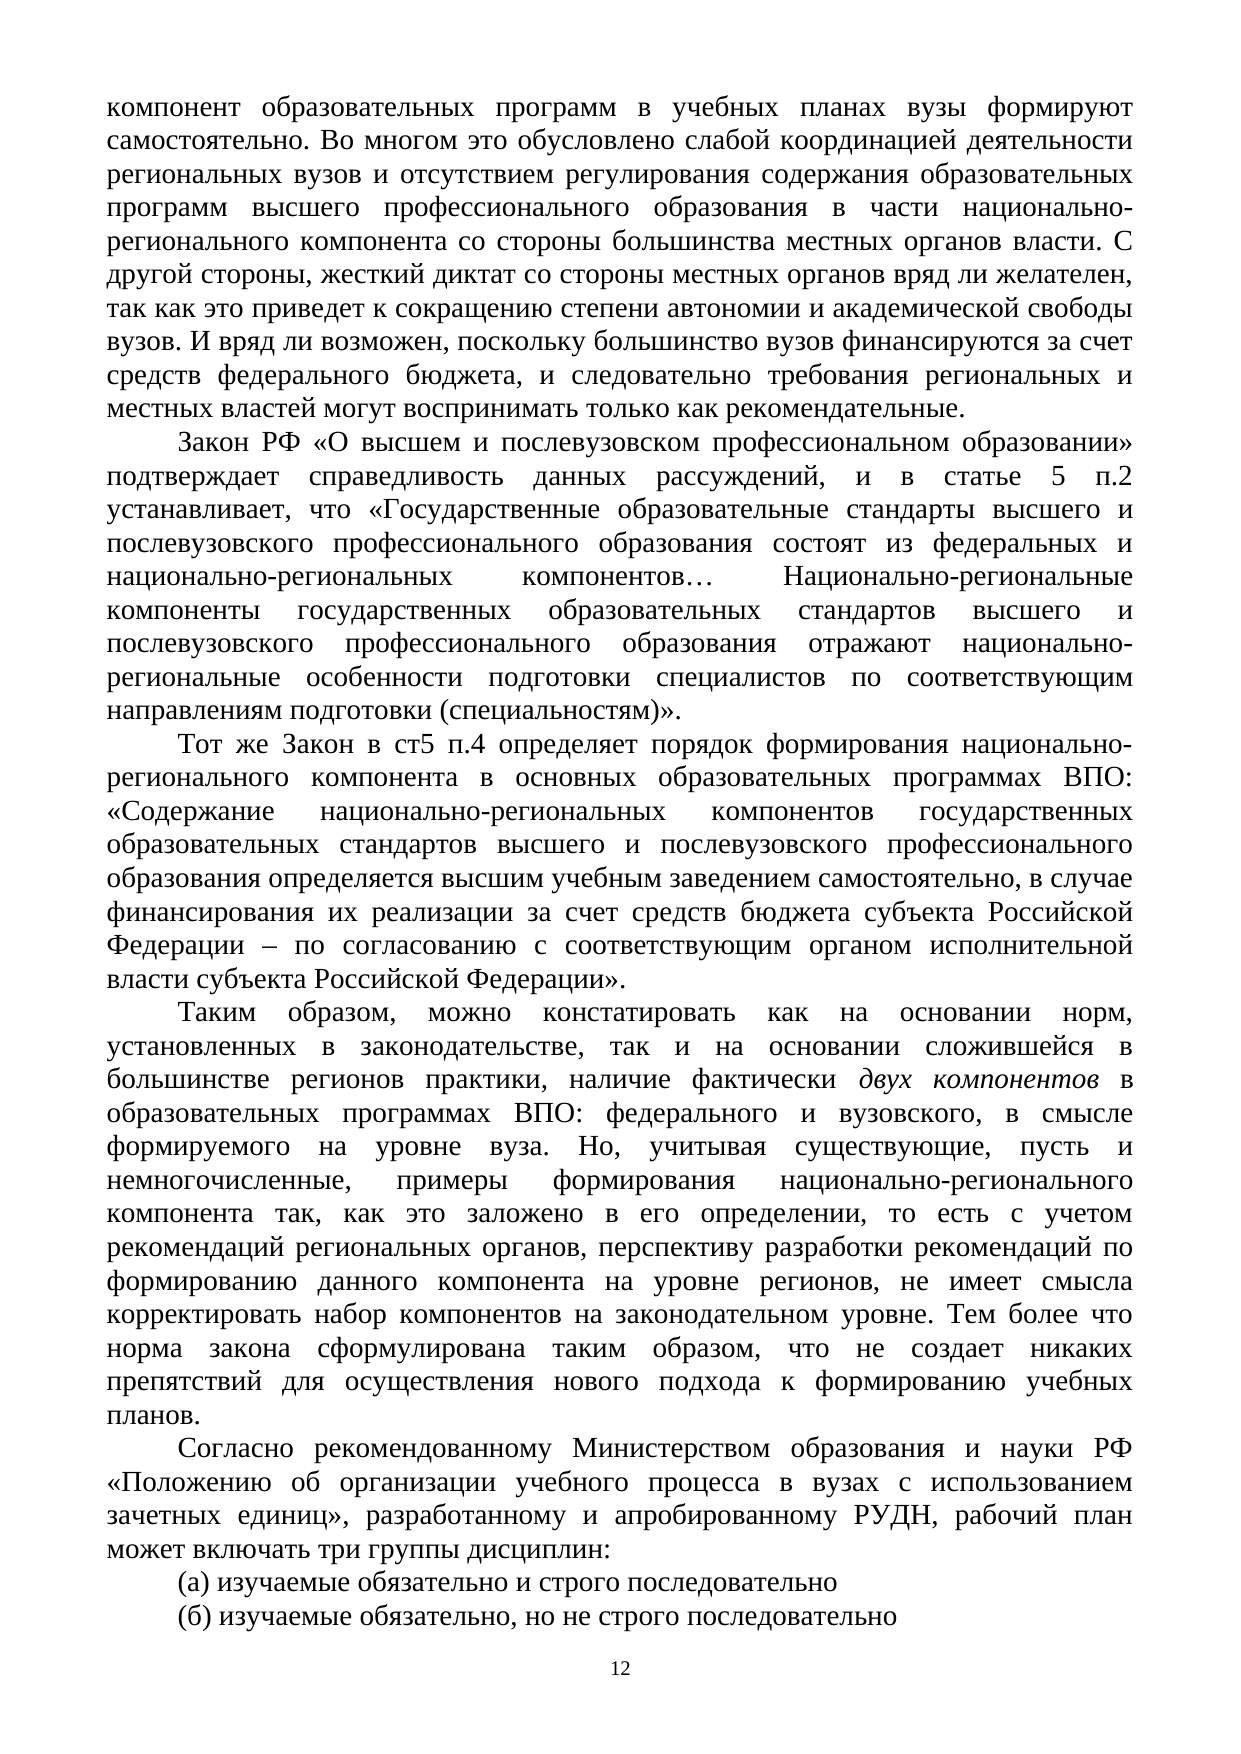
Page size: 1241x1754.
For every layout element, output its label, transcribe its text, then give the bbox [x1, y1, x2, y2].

text Тот же Закон в ст5 п.4 определяет порядок формирования национально-регионального компонента в основных образовательных программах ВПО: «Содержание национально-региональных компонентов государственных образовательных стандартов высшего и послевузовского профессионального образования определяется высшим учебным заведением самостоятельно, в случае финансирования их реализации за счет средств бюджета субъекта Российской Федерации – по согласованию с соответствующим органом исполнительной власти субъекта Российской Федерации». [106, 726, 1134, 994]
text (б) изучаемые обязательно, но не строго последовательно [106, 1598, 1134, 1632]
text Закон РФ «О высшем и послевузовском профессиональном образовании» подтверждает справедливость данных рассуждений, и в статье 5 п.2 устанавливает, что «Государственные образовательные стандарты высшего и послевузовского профессионального образования состоят из федеральных и национально-региональных компонентов… Национально-региональные компоненты государственных образовательных стандартов высшего и послевузовского профессионального образования отражают национально-региональные особенности подготовки специалистов по соответствующим направлениям подготовки (специальностям)». [106, 424, 1134, 726]
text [106, 89, 1134, 424]
text Согласно рекомендованному Министерством образования и науки РФ «Положению об организации учебного процесса в вузах с использованием зачетных единиц», разработанному и апробированному РУДН, рабочий план может включать три группы дисциплин: [106, 1430, 1134, 1564]
text (а) изучаемые обязательно и строго последовательно [106, 1564, 1134, 1598]
text Таким образом, можно констатировать как на основании норм, установленных в законодательстве, так и на основании сложившейся в большинстве регионов практики, наличие фактически двух компонентов в образовательных программах ВПО: федерального и вузовского, в смысле формируемого на уровне вуза. Но, учитывая существующие, пусть и немногочисленные, примеры формирования национально-регионального компонента так, как это заложено в его определении, то есть с учетом рекомендаций региональных органов, перспективу разработки рекомендаций по формированию данного компонента на уровне регионов, не имеет смысла корректировать набор компонентов на законодательном уровне. Тем более что норма закона сформулирована таким образом, что не создает никаких препятствий для осуществления нового подхода к формированию учебных планов. [106, 994, 1134, 1430]
